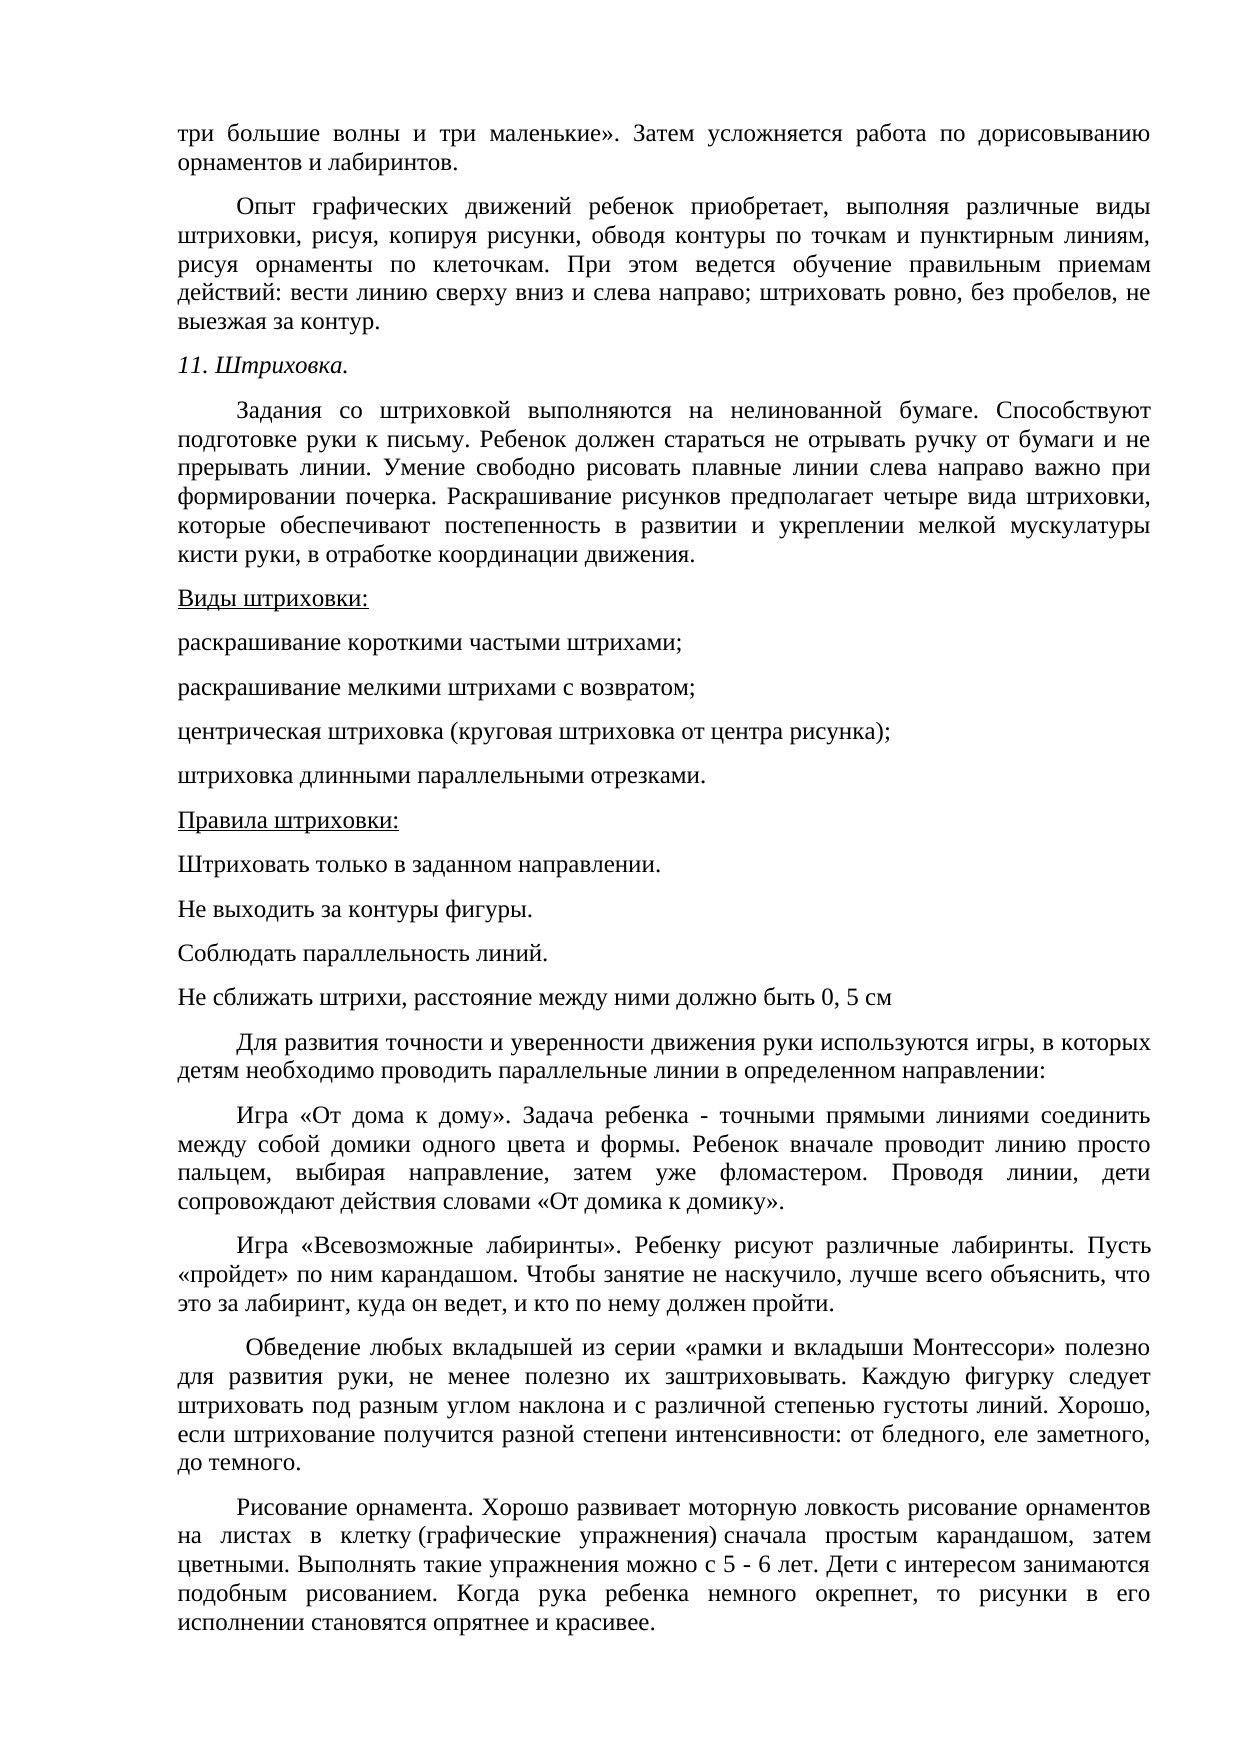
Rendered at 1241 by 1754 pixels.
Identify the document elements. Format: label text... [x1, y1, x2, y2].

text 11. Штриховка. [177, 351, 1152, 379]
text раскрашивание мелкими штрихами с возвратом; [177, 672, 1152, 701]
text Правила штриховки: [177, 805, 1152, 834]
text Задания со штриховкой выполняются на нелинованной бумаге. Способствуют подготовке руки к письму. Ребенок должен стараться не отрывать ручку от бумаги и не прерывать линии. Умение свободно рисовать плавные линии слева направо важно при формировании почерка. Раскрашивание рисунков предполагает четыре вида штриховки, которые обеспечивают постепенность в развитии и укреплении мелкой мускулатуры кисти руки, в отработке координации движения. [177, 395, 1152, 567]
text Игра «От дома к дому». Задача ребенка - точными прямыми линиями соединить между собой домики одного цвета и формы. Ребенок вначале проводит линию просто пальцем, выбирая направление, затем уже фломастером. Проводя линии, дети сопровождают действия словами «От домика к домику». [177, 1100, 1152, 1215]
text Рисование орнамента. Хорошо развивает моторную ловкость рисование орнаментов на листах в клетку (графические упражнения) сначала простым карандашом, затем цветными. Выполнять такие упражнения можно с 5 - 6 лет. Дети с интересом занимаются подобным рисованием. Когда рука ребенка немного окрепнет, то рисунки в его исполнении становятся опрятнее и красивее. [177, 1492, 1152, 1636]
text центрическая штриховка (круговая штриховка от центра рисунка); [177, 716, 1152, 745]
text Для развития точности и уверенности движения руки используются игры, в которых детям необходимо проводить параллельные линии в определенном направлении: [177, 1027, 1152, 1084]
text Не сближать штрихи, расстояние между ними должно быть 0, 5 см [177, 982, 1152, 1011]
text Опыт графических движений ребенок приобретает, выполняя различные виды штриховки, рисуя, копируя рисунки, обводя контуры по точкам и пунктирным линиям, рисуя орнаменты по клеточкам. При этом ведется обучение правильным приемам действий: вести линию сверху вниз и слева направо; штриховать ровно, без пробелов, не выезжая за контур. [177, 191, 1152, 335]
text Обведение любых вкладышей из серии «рамки и вкладыши Монтессори» полезно для развития руки, не менее полезно их заштриховывать. Каждую фигурку следует штриховать под разным углом наклона и с различной степенью густоты линий. Хорошо, если штрихование получится разной степени интенсивности: от бледного, еле заметного, до темного. [177, 1332, 1152, 1476]
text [177, 118, 1152, 176]
text Соблюдать параллельность линий. [177, 938, 1152, 967]
text Виды штриховки: [177, 583, 1152, 612]
text Не выходить за контуры фигуры. [177, 894, 1152, 922]
text Игра «Всевозможные лабиринты». Ребенку рисуют различные лабиринты. Пусть «пройдет» по ним карандашом. Чтобы занятие не наскучило, лучше всего объяснить, что это за лабиринт, куда он ведет, и кто по нему должен пройти. [177, 1231, 1152, 1317]
text раскрашивание короткими частыми штрихами; [177, 627, 1152, 656]
text штриховка длинными параллельными отрезками. [177, 761, 1152, 789]
text Штриховать только в заданном направлении. [177, 849, 1152, 878]
